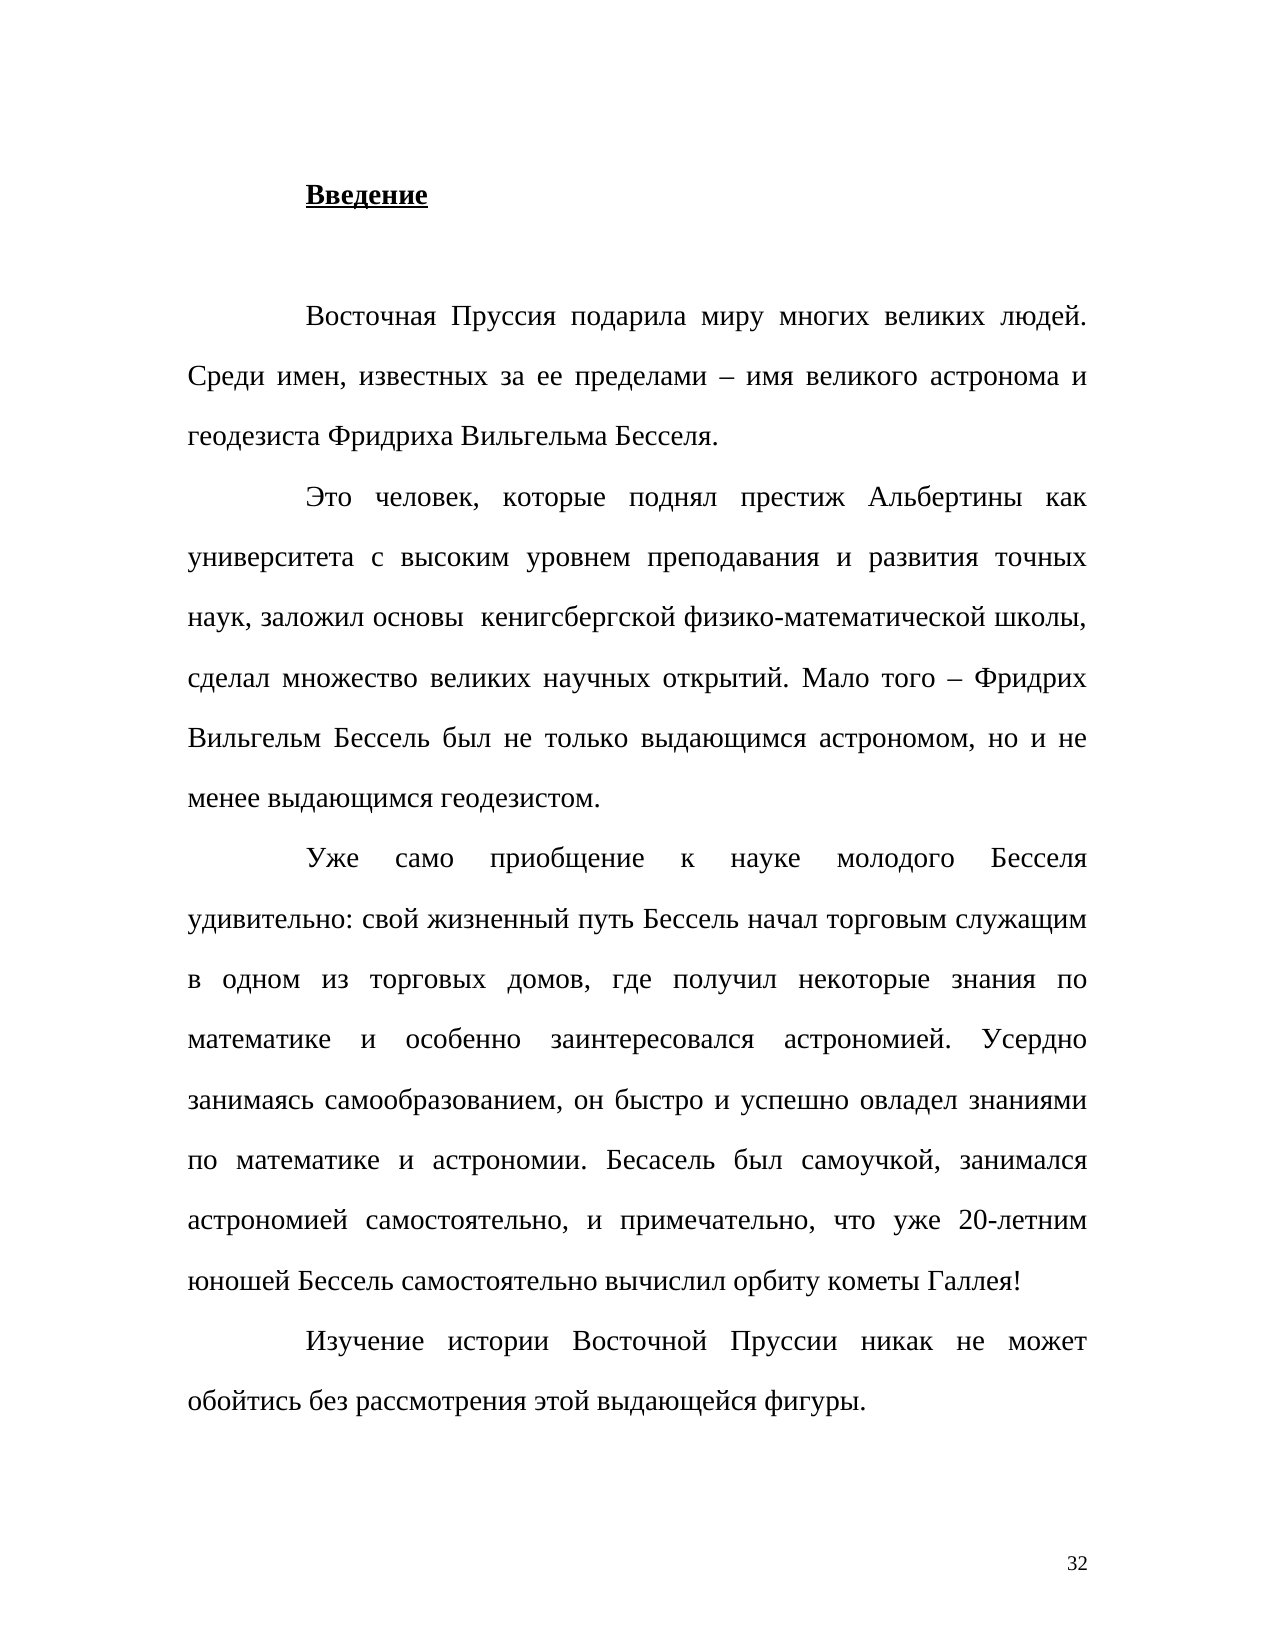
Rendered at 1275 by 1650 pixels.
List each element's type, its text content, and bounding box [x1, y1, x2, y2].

subtitle Введение [187, 177, 1088, 211]
subtitle Восточная Пруссия подарила миру многих великих людей. Среди имен, известных за ее пределами – имя великого астронома и геодезиста Фридриха Вильгельма Бесселя. [187, 298, 1088, 452]
text Уже само приобщение к науке молодого Бесселя удивительно: свой жизненный путь Бессель начал торговым служащим в одном из торговых домов, где получил некоторые знания по математике и особенно заинтересовался астрономией. Усердно занимаясь самообразованием, он быстро и успешно овладел знаниями по математике и астрономии. Бесасель был самоучкой, занимался астрономией самостоятельно, и примечательно, что уже 20-летним юношей Бессель самостоятельно вычислил орбиту кометы Галлея! [187, 841, 1088, 1296]
text Изучение истории Восточной Пруссии никак не может обойтись без рассмотрения этой выдающейся фигуры. [187, 1323, 1088, 1417]
text Это человек, которые поднял престиж Альбертины как университета с высоким уровнем преподавания и развития точных наук, заложил основы кенигсбергской физико-математической школы, сделал множество великих научных открытий. Мало того – Фридрих Вильгельм Бессель был не только выдающимся астрономом, но и не менее выдающимся геодезистом. [187, 479, 1088, 814]
